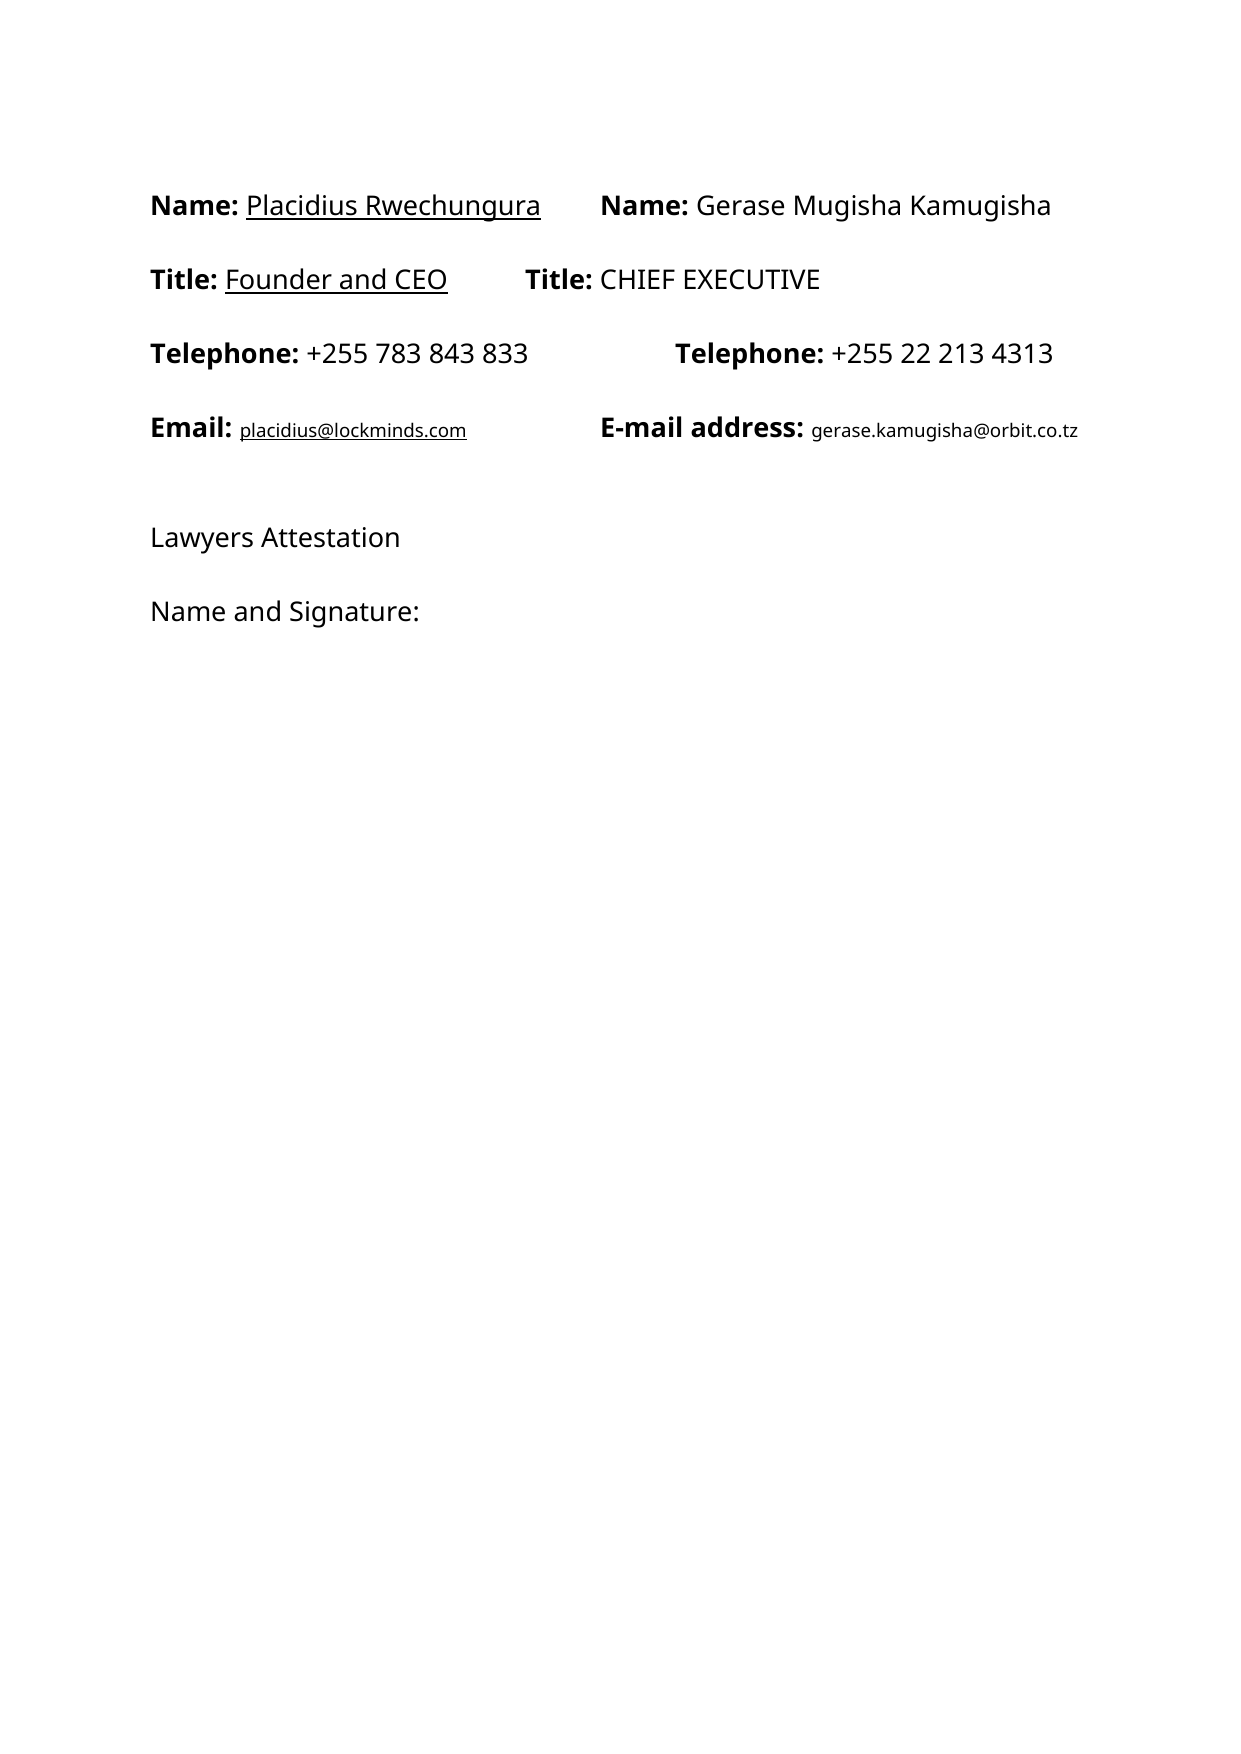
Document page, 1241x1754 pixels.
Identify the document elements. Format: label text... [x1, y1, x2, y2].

text Title: Founder and CEO Title: CHIEF EXECUTIVE [150, 261, 1090, 297]
text Lawyers Attestation [150, 519, 1090, 556]
text Telephone: +255 783 843 833 Telephone: +255 22 213 4313 [150, 334, 1090, 371]
text Name: Placidius Rwechungura Name: Gerase Mugisha Kamugisha [150, 187, 1090, 224]
text Name and Signature: [150, 592, 1090, 629]
text Email: placidius@lockminds.com E-mail address: gerase.kamugisha@orbit.co.tz [150, 408, 1090, 445]
